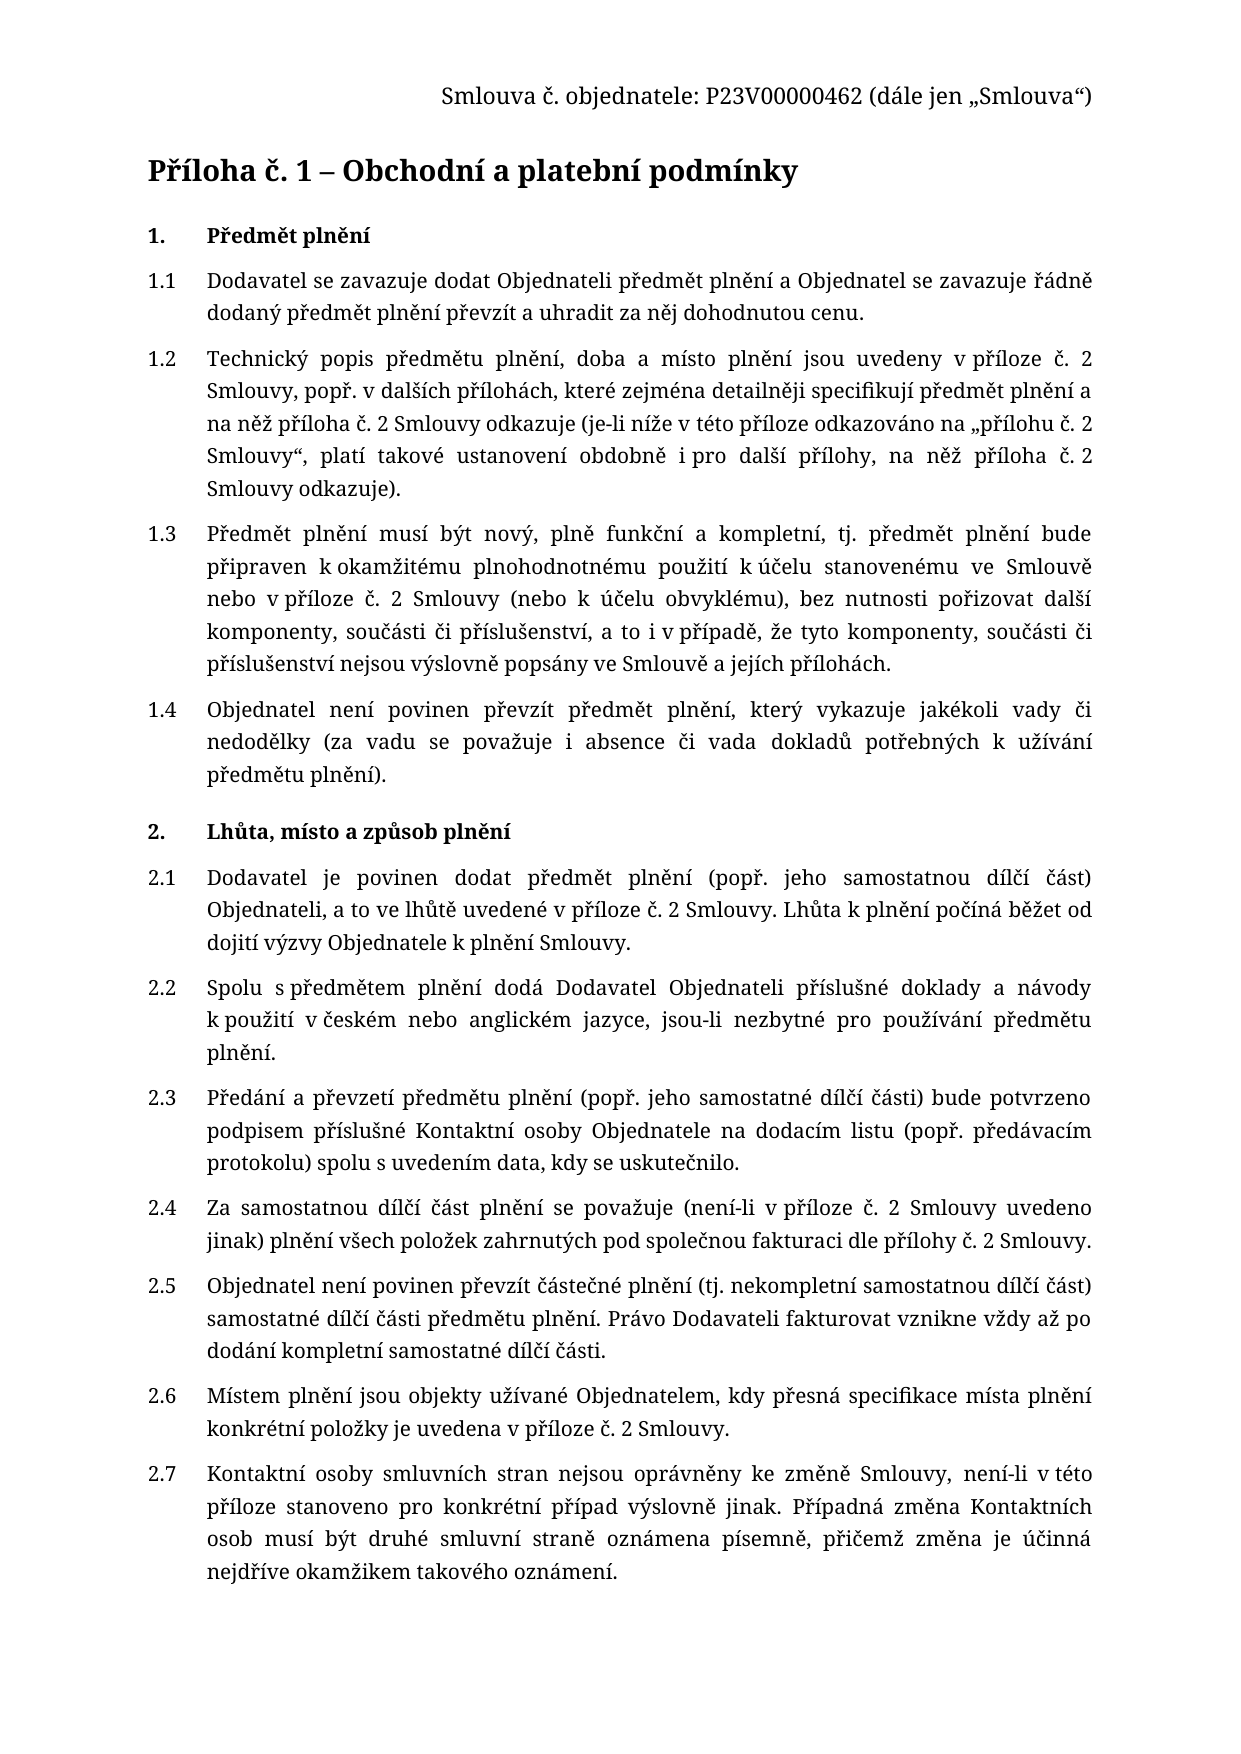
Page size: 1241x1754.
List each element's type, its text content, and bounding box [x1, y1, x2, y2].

list Objednatel není povinen převzít částečné plnění (tj. nekompletní samostatnou dílčí část) samostatné dílčí části předmětu plnění. Právo Dodavateli fakturovat vznikne vždy až po dodání kompletní samostatné dílčí části. [148, 1271, 1093, 1365]
text Příloha č. 1 – Obchodní a platební podmínky [148, 150, 1093, 190]
list Lhůta, místo a způsob plnění [148, 817, 1093, 846]
list Dodavatel se zavazuje dodat Objednateli předmět plnění a Objednatel se zavazuje řádně dodaný předmět plnění převzít a uhradit za něj dohodnutou cenu. [148, 266, 1093, 327]
list Technický popis předmětu plnění, doba a místo plnění jsou uvedeny v příloze č. 2 Smlouvy, popř. v dalších přílohách, které zejména detailněji specifikují předmět plnění a na něž příloha č. 2 Smlouvy odkazuje (je-li níže v této příloze odkazováno na „přílohu č. 2 Smlouvy“, platí takové ustanovení obdobně i pro další přílohy, na něž příloha č. 2 Smlouvy odkazuje). [148, 344, 1093, 502]
list Předání a převzetí předmětu plnění (popř. jeho samostatné dílčí části) bude potvrzeno podpisem příslušné Kontaktní osoby Objednatele na dodacím listu (popř. předávacím protokolu) spolu s uvedením data, kdy se uskutečnilo. [148, 1083, 1093, 1177]
list Dodavatel je povinen dodat předmět plnění (popř. jeho samostatnou dílčí část) Objednateli, a to ve lhůtě uvedené v příloze č. 2 Smlouvy. Lhůta k plnění počíná běžet od dojití výzvy Objednatele k plnění Smlouvy. [148, 863, 1093, 956]
list Objednatel není povinen převzít předmět plnění, který vykazuje jakékoli vady či nedodělky (za vadu se považuje i absence či vada dokladů potřebných k užívání předmětu plnění). [148, 695, 1093, 788]
list Za samostatnou dílčí část plnění se považuje (není-li v příloze č. 2 Smlouvy uvedeno jinak) plnění všech položek zahrnutých pod společnou fakturaci dle přílohy č. 2 Smlouvy. [148, 1193, 1093, 1254]
list Spolu s předmětem plnění dodá Dodavatel Objednateli příslušné doklady a návody k použití v českém nebo anglickém jazyce, jsou-li nezbytné pro používání předmětu plnění. [148, 973, 1093, 1067]
list Předmět plnění musí být nový, plně funkční a kompletní, tj. předmět plnění bude připraven k okamžitému plnohodnotnému použití k účelu stanovenému ve Smlouvě nebo v příloze č. 2 Smlouvy (nebo k účelu obvyklému), bez nutnosti pořizovat další komponenty, součásti či příslušenství, a to i v případě, že tyto komponenty, součásti či příslušenství nejsou výslovně popsány ve Smlouvě a jejích přílohách. [148, 519, 1093, 678]
list Předmět plnění [148, 221, 1093, 249]
list Kontaktní osoby smluvních stran nejsou oprávněny ke změně Smlouvy, není-li v této příloze stanoveno pro konkrétní případ výslovně jinak. Případná změna Kontaktních osob musí být druhé smluvní straně oznámena písemně, přičemž změna je účinná nejdříve okamžikem takového oznámení. [148, 1459, 1093, 1586]
list Místem plnění jsou objekty užívané Objednatelem, kdy přesná specifikace místa plnění konkrétní položky je uvedena v příloze č. 2 Smlouvy. [148, 1382, 1093, 1443]
